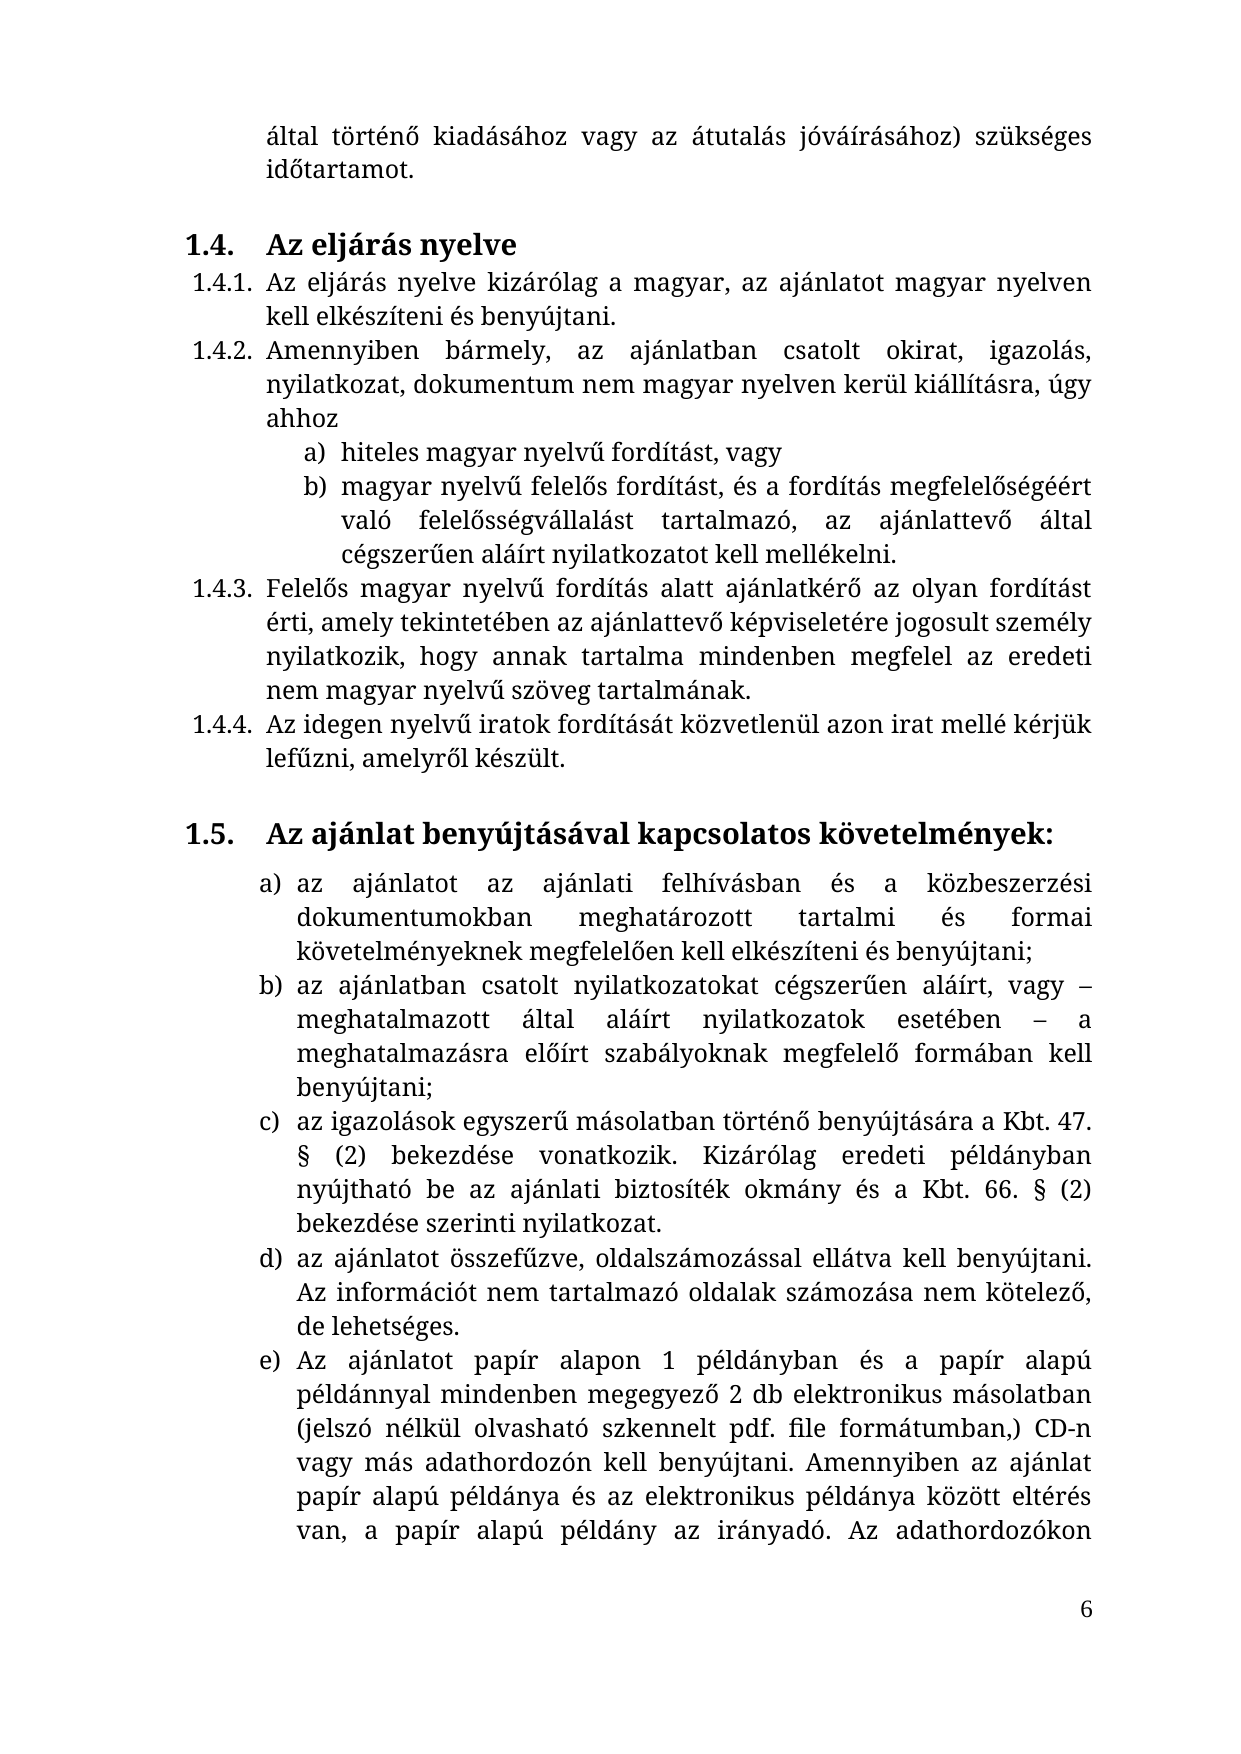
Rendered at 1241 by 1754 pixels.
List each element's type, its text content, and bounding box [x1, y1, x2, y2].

list az ajánlatot az ajánlati felhívásban és a közbeszerzési dokumentumokban meghatározott tartalmi és formai követelményeknek megfelelően kell elkészíteni és benyújtani; [259, 866, 1093, 968]
subtitle Az ajánlat benyújtásával kapcsolatos követelmények: [185, 813, 1093, 853]
list magyar nyelvű felelős fordítást, és a fordítás megfelelőségéért való felelősségvállalást tartalmazó, az ajánlattevő által cégszerűen aláírt nyilatkozatot kell mellékelni. [303, 468, 1093, 571]
list az igazolások egyszerű másolatban történő benyújtására a Kbt. 47. § (2) bekezdése vonatkozik. Kizárólag eredeti példányban nyújtható be az ajánlati biztosíték okmány és a Kbt. 66. § (2) bekezdése szerinti nyilatkozat. [259, 1104, 1093, 1240]
list az ajánlatban csatolt nyilatkozatokat cégszerűen aláírt, vagy – meghatalmazott által aláírt nyilatkozatok esetében – a meghatalmazásra előírt szabályoknak megfelelő formában kell benyújtani; [259, 968, 1093, 1104]
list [192, 118, 1093, 186]
list Az eljárás nyelve kizárólag a magyar, az ajánlatot magyar nyelven kell elkészíteni és benyújtani. [192, 264, 1093, 332]
list hiteles magyar nyelvű fordítást, vagy [303, 434, 1093, 468]
list Az idegen nyelvű iratok fordítását közvetlenül azon irat mellé kérjük lefűzni, amelyről készült. [192, 707, 1093, 775]
list Felelős magyar nyelvű fordítás alatt ajánlatkérő az olyan fordítást érti, amely tekintetében az ajánlattevő képviseletére jogosult személy nyilatkozik, hogy annak tartalma mindenben megfelel az eredeti nem magyar nyelvű szöveg tartalmának. [192, 571, 1093, 707]
list az ajánlatot összefűzve, oldalszámozással ellátva kell benyújtani. Az információt nem tartalmazó oldalak számozása nem kötelező, de lehetséges. [259, 1240, 1093, 1342]
list Amennyiben bármely, az ajánlatban csatolt okirat, igazolás, nyilatkozat, dokumentum nem magyar nyelven kerül kiállításra, úgy ahhoz [192, 332, 1093, 434]
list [259, 1342, 1093, 1547]
subtitle Az eljárás nyelve [185, 224, 1093, 264]
